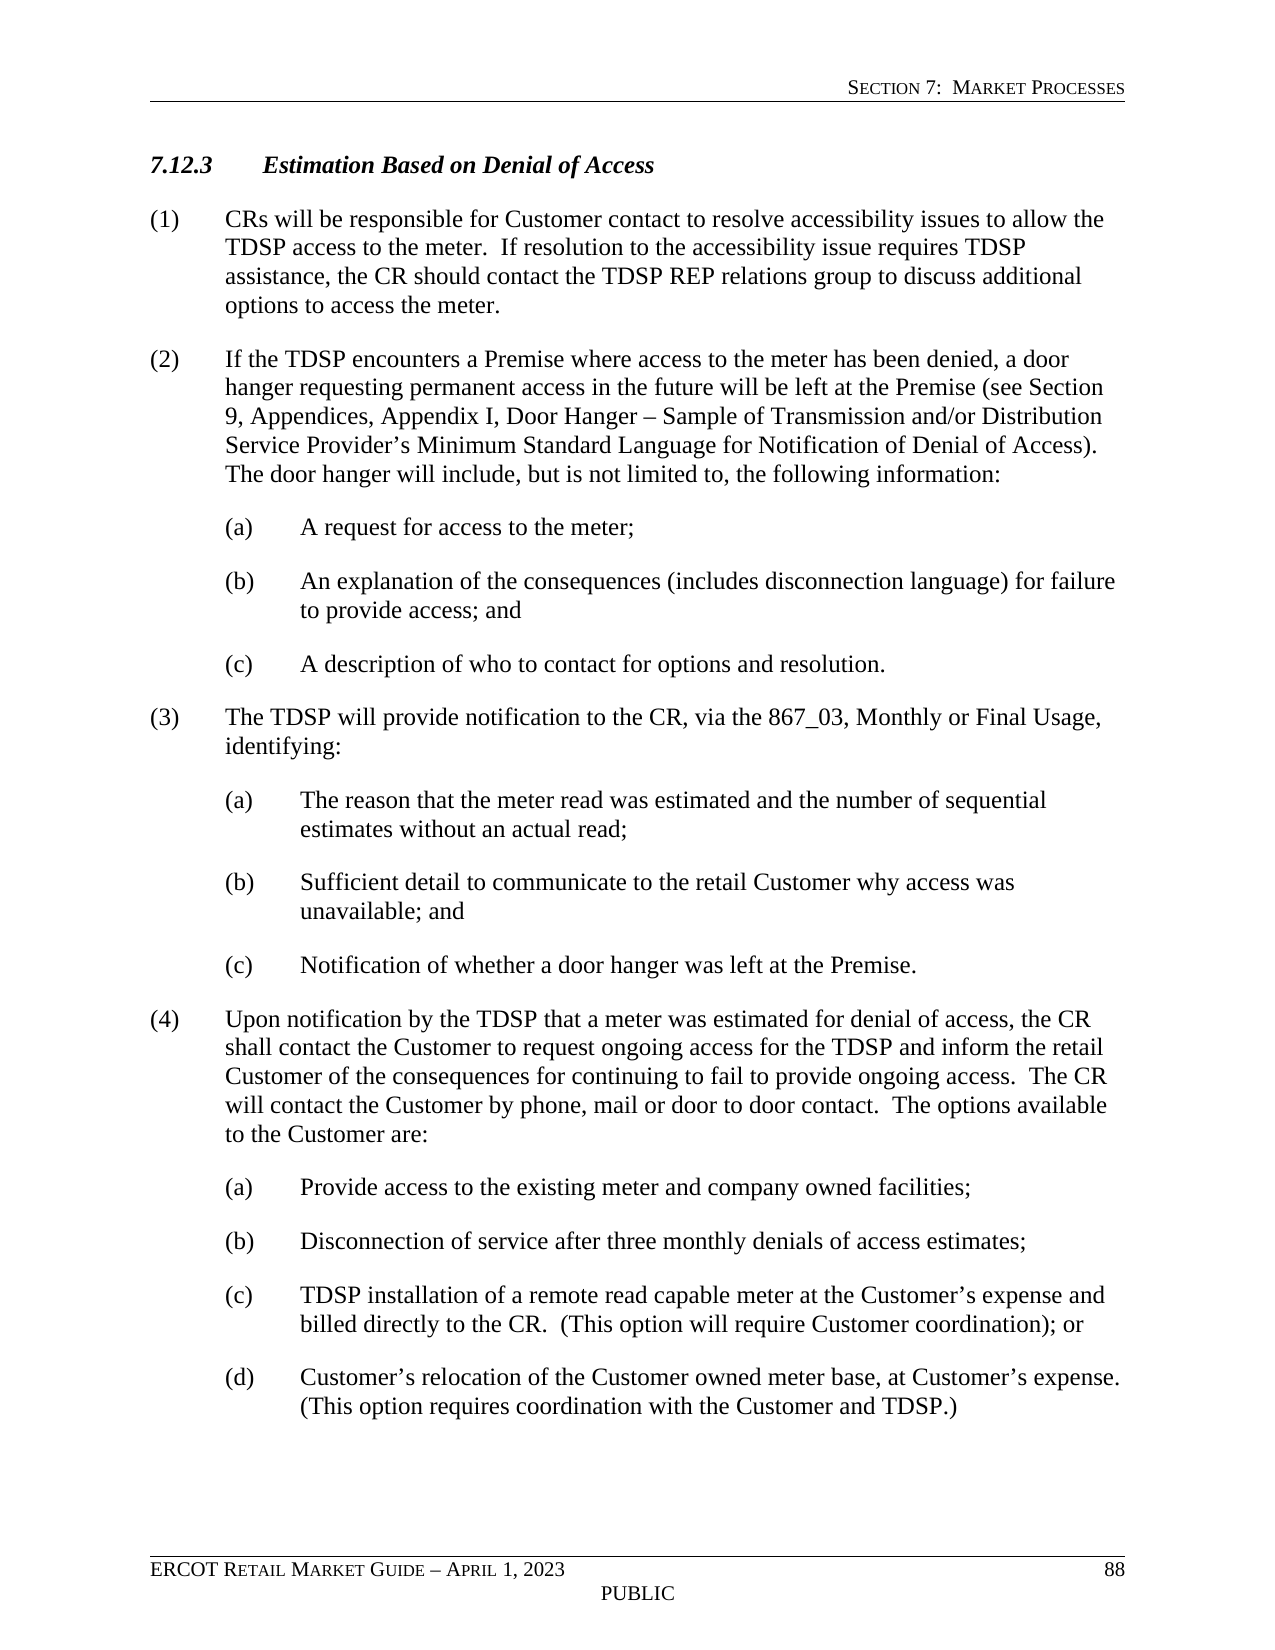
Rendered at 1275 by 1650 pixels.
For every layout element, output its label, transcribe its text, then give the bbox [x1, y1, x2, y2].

list (b) An explanation of the consequences (includes disconnection language) for failure to provide access; and [225, 566, 1125, 624]
text (4) Upon notification by the TDSP that a meter was estimated for denial of access, the CR shall contact the Customer to request ongoing access for the TDSP and inform the retail Customer of the consequences for continuing to fail to provide ongoing access. The CR will contact the Customer by phone, mail or door to door contact. The options available to the Customer are: [150, 1004, 1125, 1147]
text (1) CRs will be responsible for Customer contact to resolve accessibility issues to allow the TDSP access to the meter. If resolution to the accessibility issue requires TDSP assistance, the CR should contact the TDSP REP relations group to discuss additional options to access the meter. [150, 204, 1125, 319]
list (a) Provide access to the existing meter and company owned facilities; [225, 1172, 1125, 1201]
list (a) A request for access to the meter; [225, 512, 1125, 541]
list (c) Notification of whether a door hanger was left at the Premise. [225, 950, 1125, 979]
list (c) TDSP installation of a remote read capable meter at the Customer’s expense and billed directly to the CR. (This option will require Customer coordination); or [225, 1280, 1125, 1337]
list (d) Customer’s relocation of the Customer owned meter base, at Customer’s expense. (This option requires coordination with the Customer and TDSP.) [225, 1362, 1125, 1420]
text (2) If the TDSP encounters a Premise where access to the meter has been denied, a door hanger requesting permanent access in the future will be left at the Premise (see Section 9, Appendices, Appendix I, Door Hanger – Sample of Transmission and/or Distribution Service Provider’s Minimum Standard Language for Notification of Denial of Access). The door hanger will include, but is not limited to, the following information: [150, 344, 1125, 487]
list (b) Sufficient detail to communicate to the retail Customer why access was unavailable; and [225, 867, 1125, 925]
text 7.12.3 Estimation Based on Denial of Access [150, 150, 1125, 179]
text (3) The TDSP will provide notification to the CR, via the 867_03, Monthly or Final Usage, identifying: [150, 702, 1125, 760]
list (a) The reason that the meter read was estimated and the number of sequential estimates without an actual read; [225, 785, 1125, 842]
list (c) A description of who to contact for options and resolution. [225, 649, 1125, 677]
list (b) Disconnection of service after three monthly denials of access estimates; [225, 1226, 1125, 1255]
